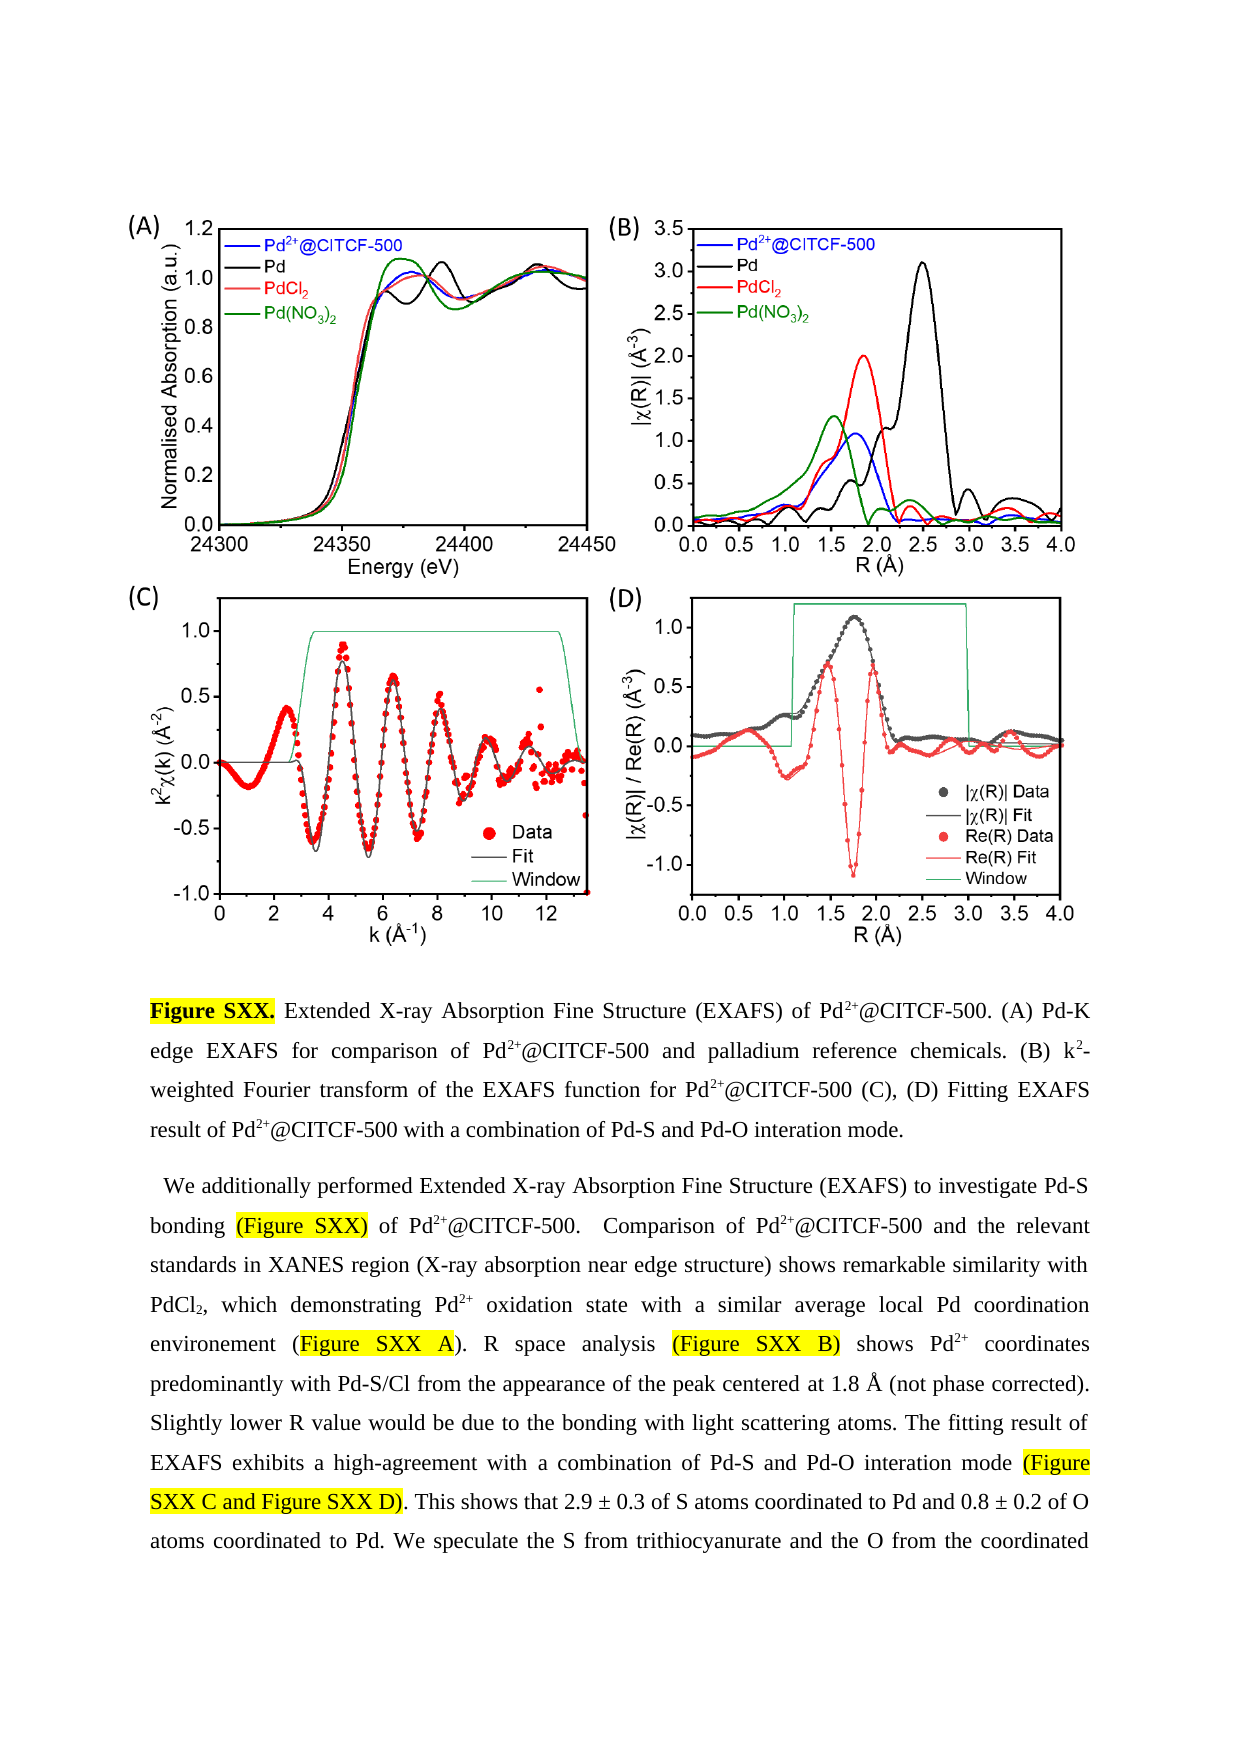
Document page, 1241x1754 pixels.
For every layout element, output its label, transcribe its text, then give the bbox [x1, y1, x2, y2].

text Figure SXX. Extended X-ray Absorption Fine Structure (EXAFS) of Pd2+@CITCF-500. (A) Pd-K edge EXAFS for comparison of Pd2+@CITCF-500 and palladium reference chemicals. (B) k2-weighted Fourier transform of the EXAFS function for Pd2+@CITCF-500 (C), (D) Fitting EXAFS result of Pd2+@CITCF-500 with a combination of Pd-S and Pd-O interation mode. [150, 955, 1090, 1142]
picture [113, 197, 1091, 955]
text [150, 1172, 1090, 1554]
